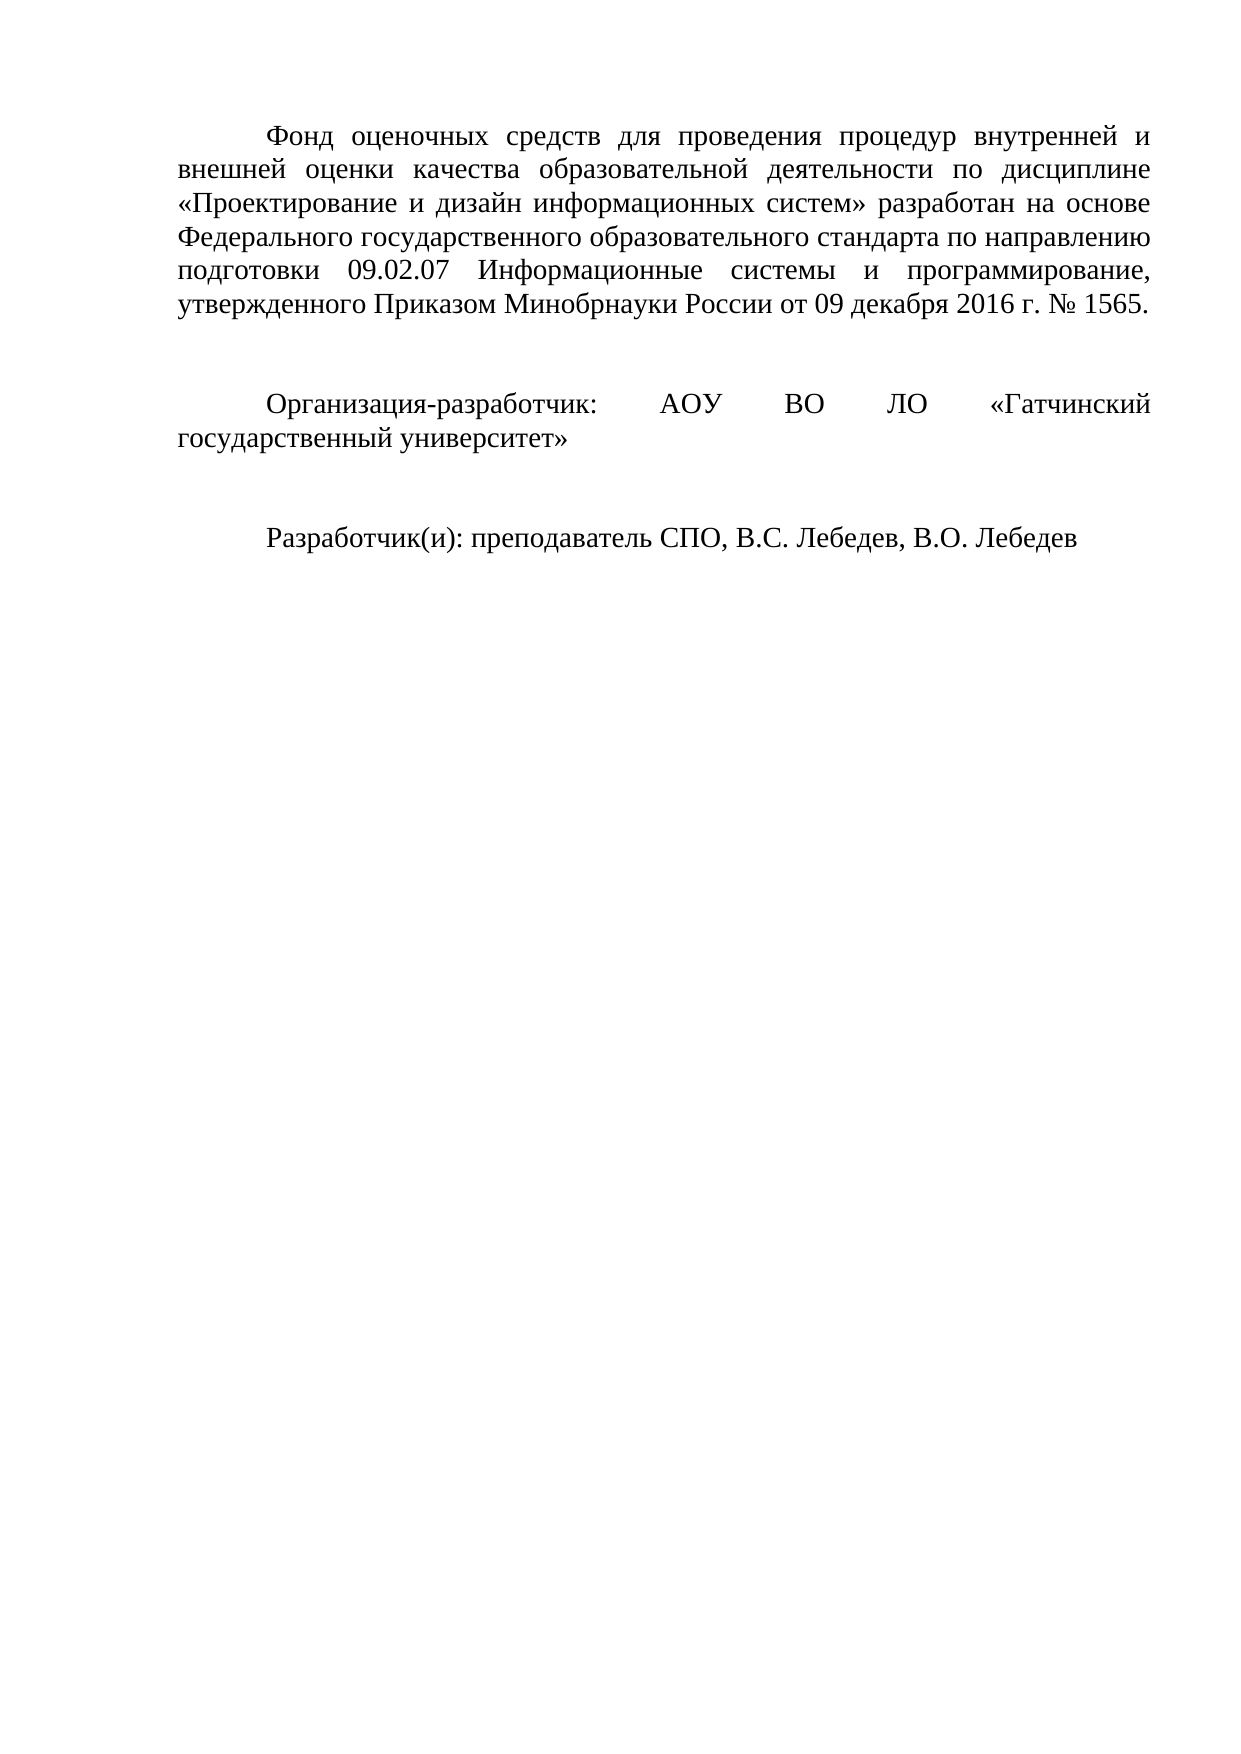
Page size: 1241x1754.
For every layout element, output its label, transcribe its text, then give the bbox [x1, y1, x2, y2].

text Организация-разработчик: АОУ ВО ЛО «Гатчинский государственный университет» [177, 386, 1152, 453]
text Фонд оценочных средств для проведения процедур внутренней и внешней оценки качества образовательной деятельности по дисциплине «Проектирование и дизайн информационных систем» разработан на основе Федерального государственного образовательного стандарта по направлению подготовки 09.02.07 Информационные системы и программирование, утвержденного Приказом Минобрнауки России от 09 декабря 2016 г. № 1565. [177, 118, 1152, 319]
text Разработчик(и): преподаватель СПО, В.С. Лебедев, В.О. Лебедев [177, 521, 1152, 554]
